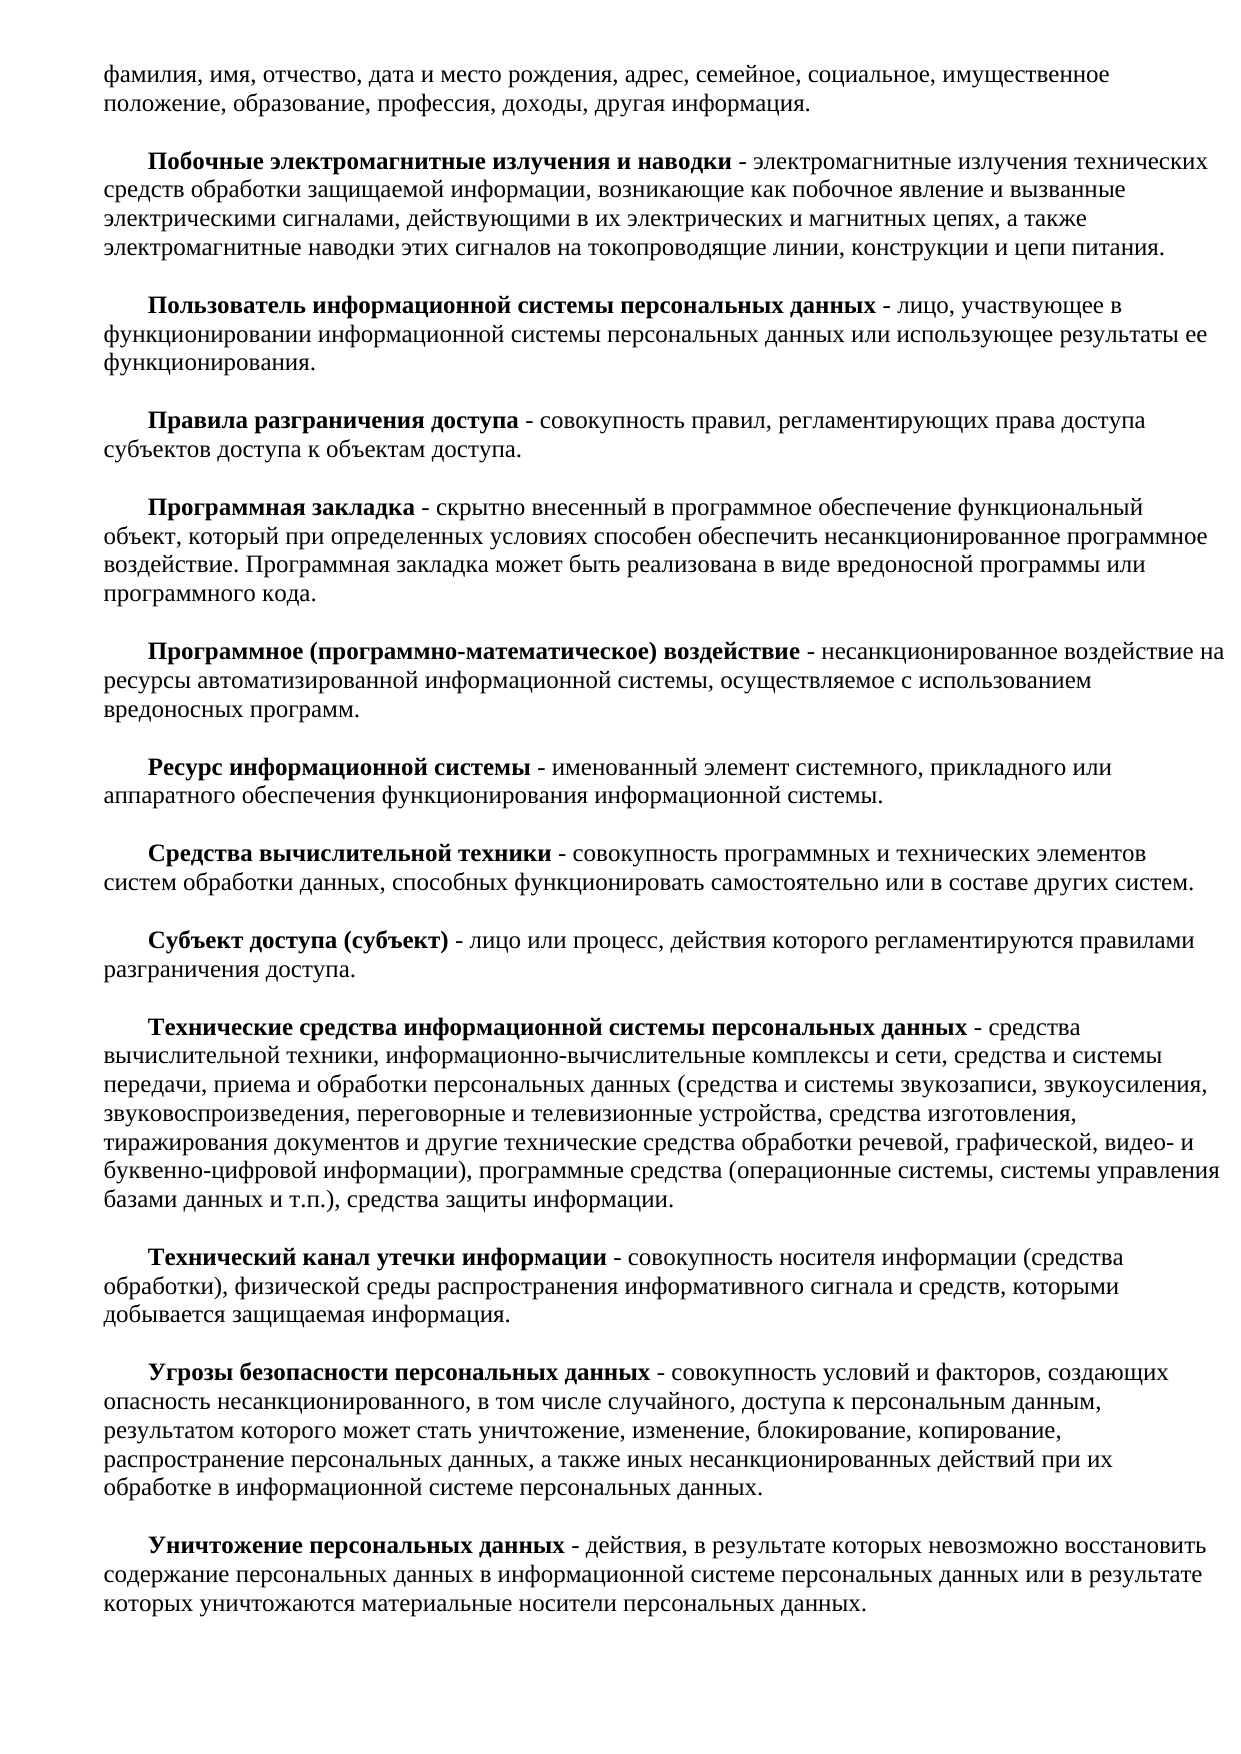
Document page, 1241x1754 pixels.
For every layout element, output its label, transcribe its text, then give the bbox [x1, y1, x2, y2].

text Технические средства информационной системы персональных данных - средства вычислительной техники, информационно-вычислительные комплексы и сети, средства и системы передачи, приема и обработки персональных данных (средства и системы звукозаписи, звукоусиления, звуковоспроизведения, переговорные и телевизионные устройства, средства изготовления, тиражирования документов и другие технические средства обработки речевой, графической, видео- и буквенно-цифровой информации), программные средства (операционные системы, системы управления базами данных и т.п.), средства защиты информации. [103, 1012, 1226, 1213]
text Программное (программно-математическое) воздействие - несанкционированное воздействие на ресурсы автоматизированной информационной системы, осуществляемое с использованием вредоносных программ. [103, 636, 1226, 722]
text Уничтожение персональных данных - действия, в результате которых невозможно восстановить содержание персональных данных в информационной системе персональных данных или в результате которых уничтожаются материальные носители персональных данных. [103, 1530, 1226, 1617]
text Технический канал утечки информации - совокупность носителя информации (средства обработки), физической среды распространения информативного сигнала и средств, которыми добывается защищаемая информация. [103, 1242, 1226, 1328]
text Программная закладка - скрытно внесенный в программное обеспечение функциональный объект, который при определенных условиях способен обеспечить несанкционированное программное воздействие. Программная закладка может быть реализована в виде вредоносной программы или программного кода. [103, 492, 1226, 607]
text Ресурс информационной системы - именованный элемент системного, прикладного или аппаратного обеспечения функционирования информационной системы. [103, 752, 1226, 809]
text Угрозы безопасности персональных данных - совокупность условий и факторов, создающих опасность несанкционированного, в том числе случайного, доступа к персональным данным, результатом которого может стать уничтожение, изменение, блокирование, копирование, распространение персональных данных, а также иных несанкционированных действий при их обработке в информационной системе персональных данных. [103, 1357, 1226, 1501]
text Побочные электромагнитные излучения и наводки - электромагнитные излучения технических средств обработки защищаемой информации, возникающие как побочное явление и вызванные электрическими сигналами, действующими в их электрических и магнитных цепях, а также электромагнитные наводки этих сигналов на токопроводящие линии, конструкции и цепи питания. [103, 146, 1226, 261]
text Правила разграничения доступа - совокупность правил, регламентирующих права доступа субъектов доступа к объектам доступа. [103, 405, 1226, 463]
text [103, 59, 1226, 117]
text Средства вычислительной техники - совокупность программных и технических элементов систем обработки данных, способных функционировать самостоятельно или в составе других систем. [103, 838, 1226, 896]
text Пользователь информационной системы персональных данных - лицо, участвующее в функционировании информационной системы персональных данных или использующее результаты ее функционирования. [103, 290, 1226, 376]
text Субъект доступа (субъект) - лицо или процесс, действия которого регламентируются правилами разграничения доступа. [103, 925, 1226, 982]
